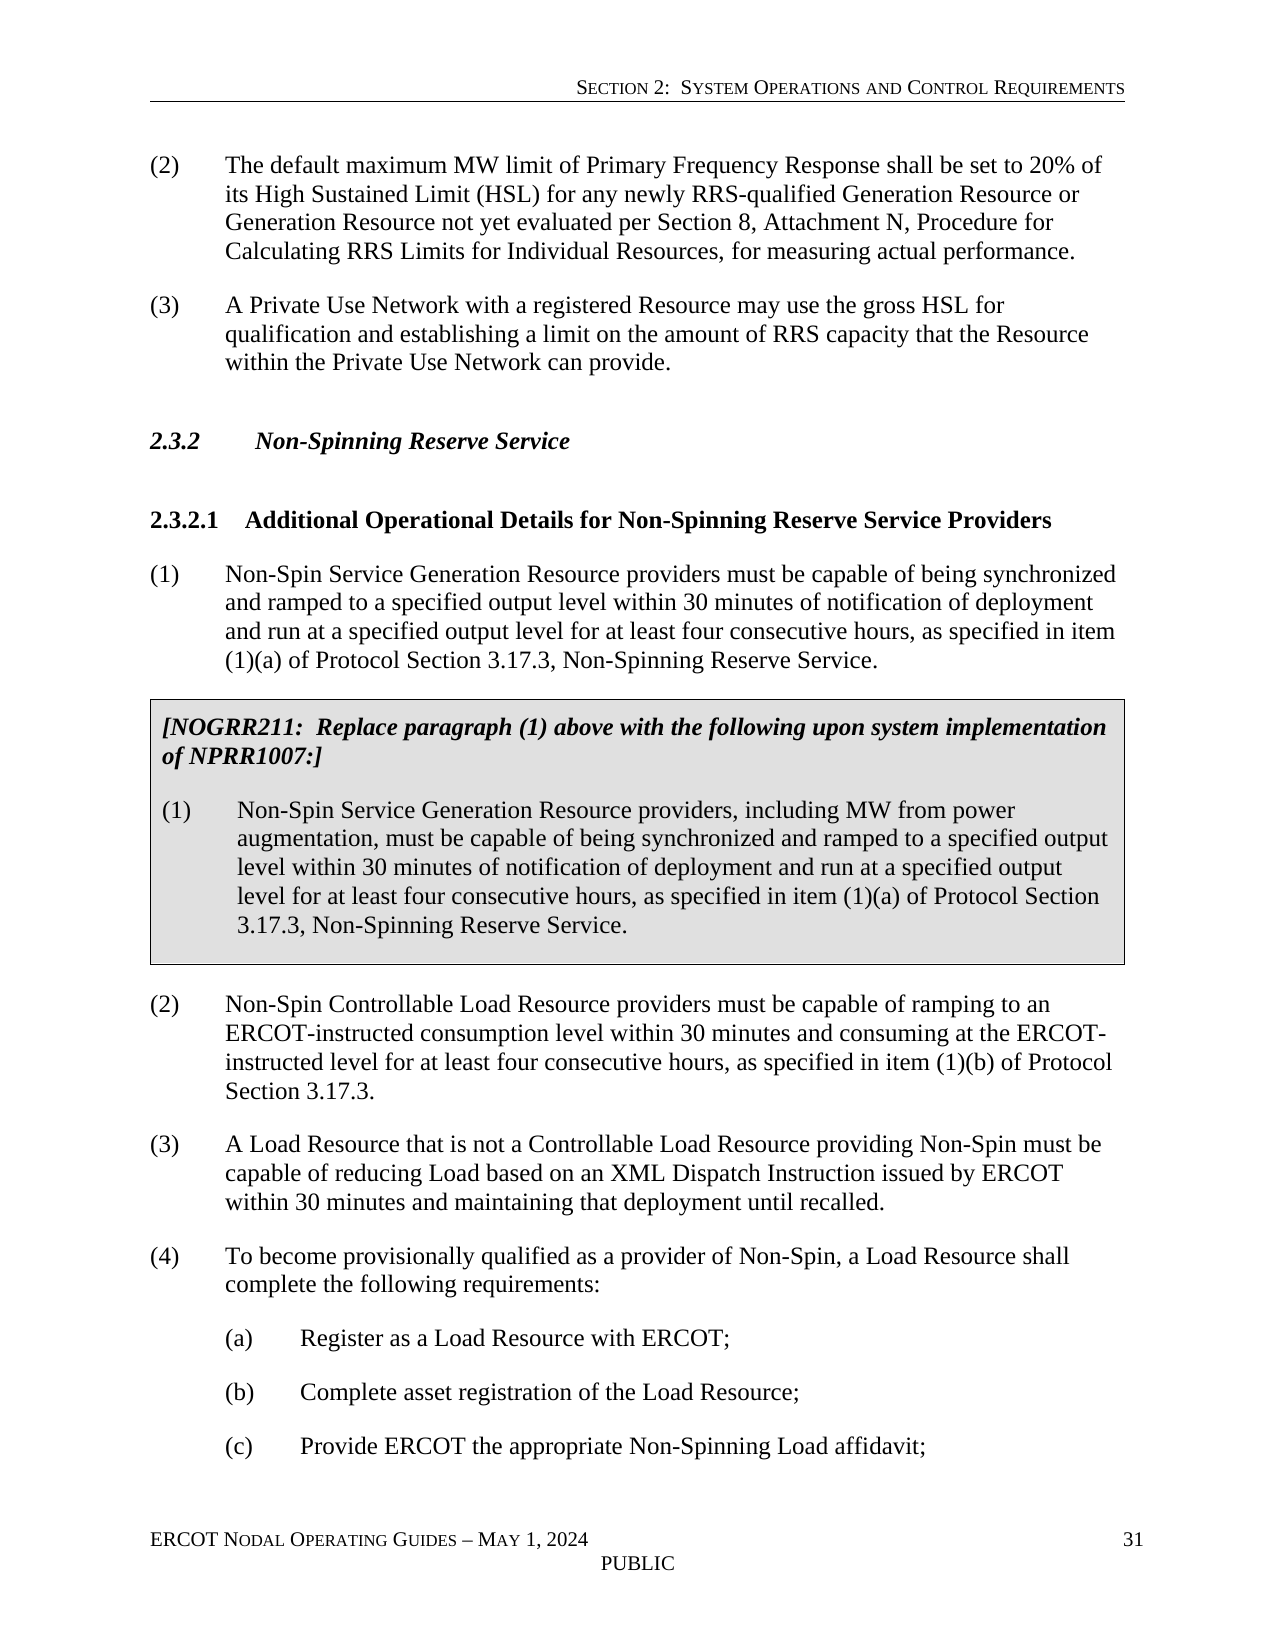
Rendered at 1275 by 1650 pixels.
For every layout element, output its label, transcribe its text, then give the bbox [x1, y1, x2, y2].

table_header [NOGRR211: Replace paragraph (1) above with the following upon system implementation of NPRR1007:] (1) Non-Spin Service Generation Resource providers, including MW from power augmentation, must be capable of being synchronized and ramped to a specified output level within 30 minutes of notification of deployment and run at a specified output level for at least four consecutive hours, as specified in item (1)(a) of Protocol Section 3.17.3, Non-Spinning Reserve Service. [151, 700, 1124, 963]
text (2) The default maximum MW limit of Primary Frequency Response shall be set to 20% of its High Sustained Limit (HSL) for any newly RRS-qualified Generation Resource or Generation Resource not yet evaluated per Section 8, Attachment N, Procedure for Calculating RRS Limits for Individual Resources, for measuring actual performance. [150, 150, 1125, 265]
text 2.3.2.1 Additional Operational Details for Non-Spinning Reserve Service Providers [150, 505, 1125, 534]
list (a) Register as a Load Resource with ERCOT; [225, 1323, 1125, 1352]
text (3) A Private Use Network with a registered Resource may use the gross HSL for qualification and establishing a limit on the amount of RRS capacity that the Resource within the Private Use Network can provide. [150, 290, 1125, 376]
list (c) Provide ERCOT the appropriate Non-Spinning Load affidavit; [225, 1431, 1125, 1459]
text 2.3.2 Non-Spinning Reserve Service [150, 426, 1125, 455]
text (4) To become provisionally qualified as a provider of Non-Spin, a Load Resource shall complete the following requirements: [150, 1241, 1125, 1298]
text (2) Non-Spin Controllable Load Resource providers must be capable of ramping to an ERCOT-instructed consumption level within 30 minutes and consuming at the ERCOT-instructed level for at least four consecutive hours, as specified in item (1)(b) of Protocol Section 3.17.3. [150, 989, 1125, 1104]
list (b) Complete asset registration of the Load Resource; [225, 1377, 1125, 1406]
text (3) A Load Resource that is not a Controllable Load Resource providing Non-Spin must be capable of reducing Load based on an XML Dispatch Instruction issued by ERCOT within 30 minutes and maintaining that deployment until recalled. [150, 1129, 1125, 1216]
text (1) Non-Spin Service Generation Resource providers must be capable of being synchronized and ramped to a specified output level within 30 minutes of notification of deployment and run at a specified output level for at least four consecutive hours, as specified in item (1)(a) of Protocol Section 3.17.3, Non-Spinning Reserve Service. [150, 559, 1125, 674]
